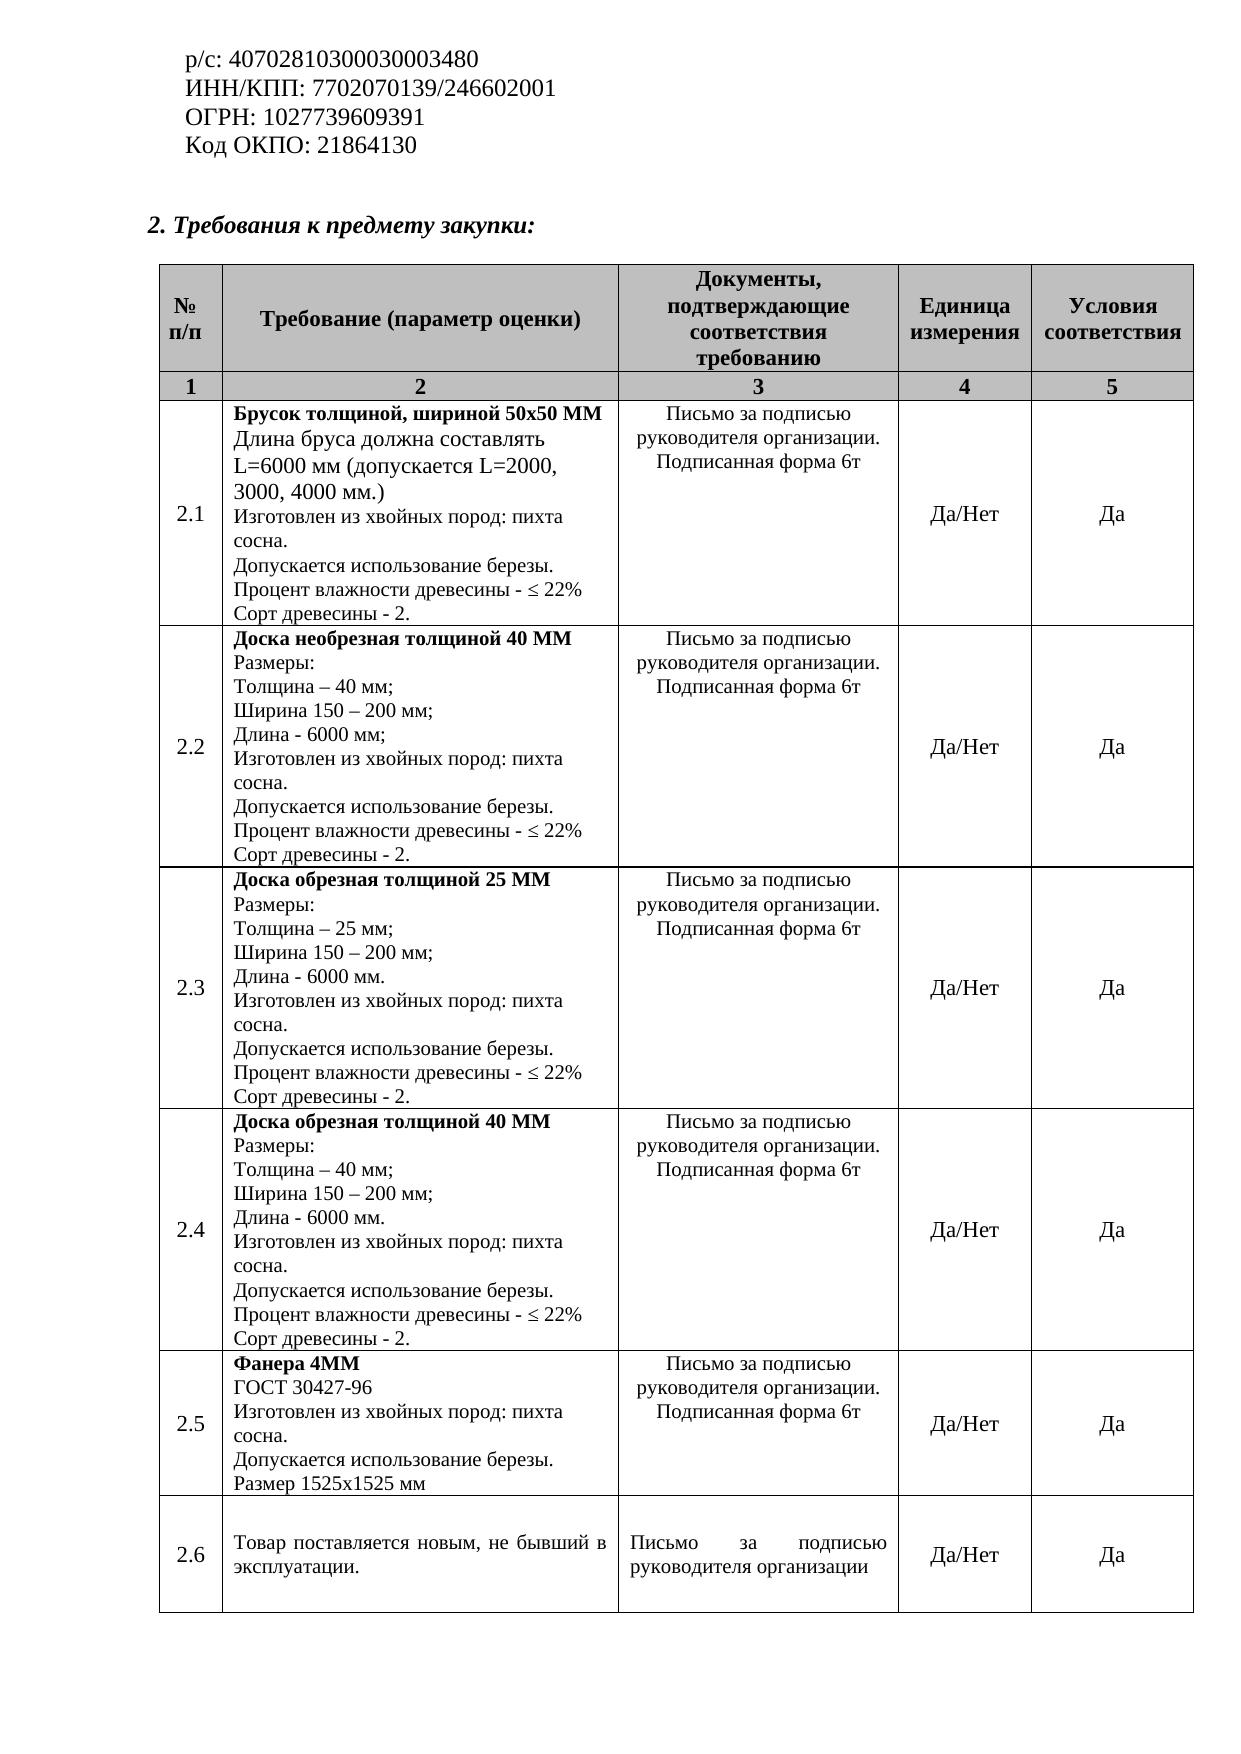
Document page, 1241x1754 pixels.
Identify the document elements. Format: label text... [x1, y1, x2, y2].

table_cell Да/Нет [899, 868, 1031, 1108]
table_cell Доска необрезная толщиной 40 ММ Размеры: Толщина – 40 мм; Ширина 150 – 200 мм; Длина - 6000 мм; Изготовлен из хвойных пород: пихта сосна. Допускается использование березы. Процент влажности древесины - ≤ 22% Сорт древесины - 2. [223, 626, 618, 866]
table_cell Да [1032, 401, 1193, 625]
table_cell Да/Нет [899, 1496, 1031, 1612]
table_cell 2.5 [160, 1351, 222, 1495]
table_cell 4 [899, 372, 1031, 400]
table_cell Да/Нет [899, 1351, 1031, 1495]
table_cell Письмо за подписью руководителя организации. Подписанная форма 6т [619, 868, 898, 1108]
table_cell Фанера 4ММ ГОСТ 30427-96 Изготовлен из хвойных пород: пихта сосна. Допускается использование березы. Размер 1525х1525 мм [223, 1351, 618, 1495]
table_cell Да [1032, 626, 1193, 866]
table_cell Доска обрезная толщиной 40 ММ Размеры: Толщина – 40 мм; Ширина 150 – 200 мм; Длина - 6000 мм. Изготовлен из хвойных пород: пихта сосна. Допускается использование березы. Процент влажности древесины - ≤ 22% Сорт древесины - 2. [223, 1109, 618, 1350]
table_cell Да [1032, 868, 1193, 1108]
table_cell 1 [160, 372, 222, 400]
table_cell 3 [619, 372, 898, 400]
table_header Единица измерения [899, 265, 1031, 371]
table_cell 2.1 [160, 401, 222, 625]
table_cell 2.6 [160, 1496, 222, 1612]
table_cell Письмо за подписью руководителя организации. Подписанная форма 6т [619, 626, 898, 866]
table_cell Письмо за подписью руководителя организации. Подписанная форма 6т [619, 1351, 898, 1495]
table_cell Да [1032, 1351, 1193, 1495]
table_header Требование (параметр оценки) [223, 265, 618, 371]
table_cell Брусок толщиной, шириной 50х50 ММ Длина бруса должна составлять L=6000 мм (допускается L=2000, 3000, 4000 мм.) Изготовлен из хвойных пород: пихта сосна. Допускается использование березы. Процент влажности древесины - ≤ 22% Сорт древесины - 2. [223, 401, 618, 625]
table_cell Да/Нет [899, 1109, 1031, 1350]
table_cell Да [1032, 1109, 1193, 1350]
table_header № п/п [160, 265, 222, 371]
table_cell 2.4 [160, 1109, 222, 1350]
table_header Документы, подтверждающие соответствия требованию [619, 265, 898, 371]
text ИНН/КПП: 7702070139/246602001 [185, 73, 1152, 102]
table_cell Да [1032, 1496, 1193, 1612]
table_cell Да/Нет [899, 626, 1031, 866]
text 2. Требования к предмету закупки: [148, 210, 1152, 239]
table_cell Да/Нет [899, 401, 1031, 625]
table_cell Доска обрезная толщиной 25 ММ Размеры: Толщина – 25 мм; Ширина 150 – 200 мм; Длина - 6000 мм. Изготовлен из хвойных пород: пихта сосна. Допускается использование березы. Процент влажности древесины - ≤ 22% Сорт древесины - 2. [223, 868, 618, 1108]
table_cell 2.2 [160, 626, 222, 866]
table_cell 5 [1032, 372, 1193, 400]
table_cell 2 [223, 372, 618, 400]
table_cell Письмо за подписью руководителя организации. Подписанная форма 6т [619, 1109, 898, 1350]
table_header Условия соответствия [1032, 265, 1193, 371]
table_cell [619, 1496, 898, 1612]
text ОГРН: 1027739609391 [185, 102, 1152, 131]
text р/с: 40702810300030003480 [185, 44, 1152, 73]
table_cell 2.3 [160, 868, 222, 1108]
table_cell Письмо за подписью руководителя организации. Подписанная форма 6т [619, 401, 898, 625]
text Код ОКПО: 21864130 [185, 131, 1152, 159]
table_cell Товар поставляется новым, не бывший в эксплуатации. [223, 1496, 618, 1612]
